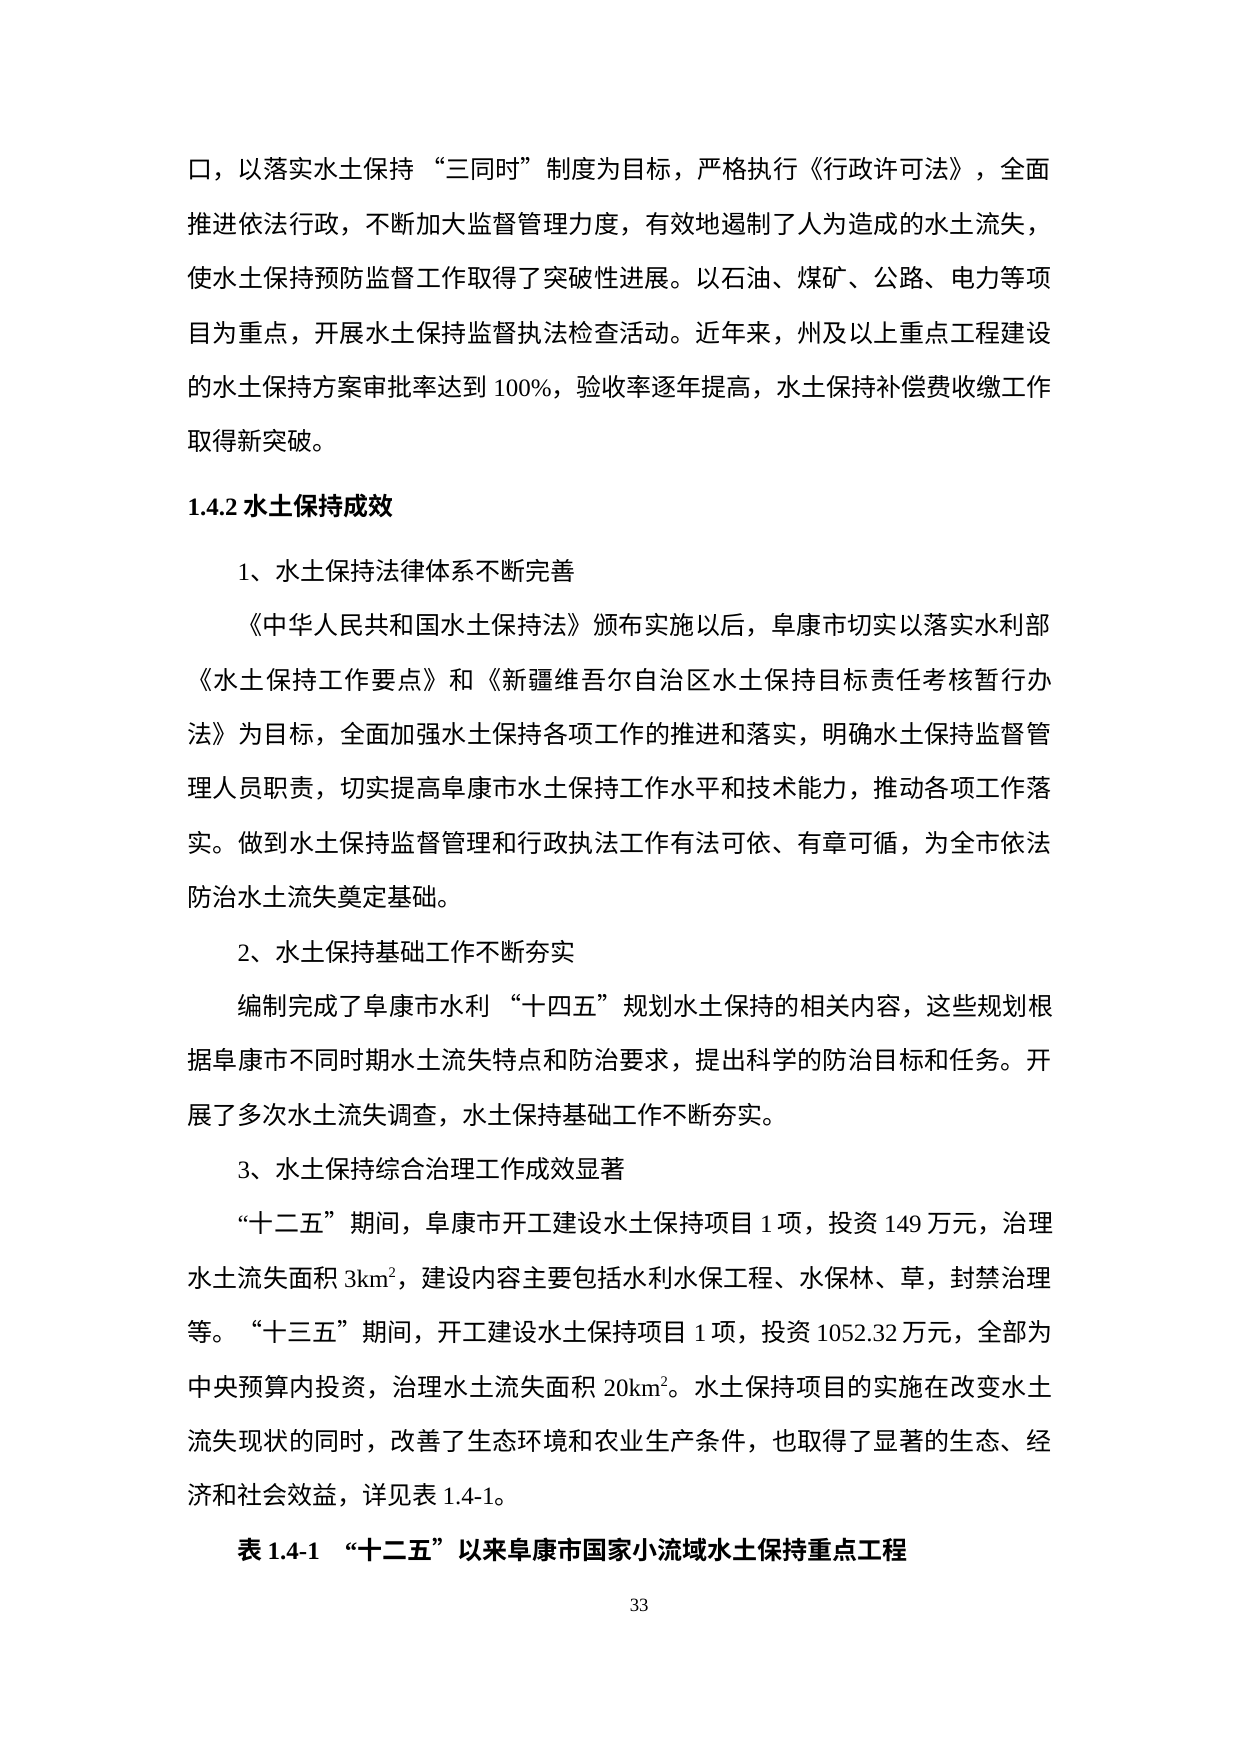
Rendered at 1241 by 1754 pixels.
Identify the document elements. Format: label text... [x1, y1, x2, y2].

text 《中华人民共和国水土保持法》颁布实施以后，阜康市切实以落实水利部《水土保持工作要点》和《新疆维吾尔自治区水土保持目标责任考核暂行办法》为目标，全面加强水土保持各项工作的推进和落实，明确水土保持监督管理人员职责，切实提高阜康市水土保持工作水平和技术能力，推动各项工作落实。做到水土保持监督管理和行政执法工作有法可依、有章可循，为全市依法防治水土流失奠定基础。 [187, 606, 1053, 914]
text 2、水土保持基础工作不断夯实 [187, 932, 1053, 968]
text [187, 150, 1053, 458]
text 3、水土保持综合治理工作成效显著 [187, 1149, 1053, 1186]
text “十二五”期间，阜康市开工建设水土保持项目1项，投资149万元，治理水土流失面积3km2，建设内容主要包括水利水保工程、水保林、草，封禁治理等。“十三五”期间，开工建设水土保持项目1项，投资1052.32万元，全部为中央预算内投资，治理水土流失面积20km2。水土保持项目的实施在改变水土流失现状的同时，改善了生态环境和农业生产条件，也取得了显著的生态、经济和社会效益，详见表1.4-1。 [187, 1204, 1053, 1512]
text 1、水土保持法律体系不断完善 [187, 551, 1053, 588]
subtitle 1.4.2 水土保持成效 [187, 487, 1053, 523]
text 表1.4-1 “十二五”以来阜康市国家小流域水土保持重点工程 [187, 1530, 1053, 1566]
text 编制完成了阜康市水利 “十四五”规划水土保持的相关内容，这些规划根据阜康市不同时期水土流失特点和防治要求，提出科学的防治目标和任务。开展了多次水土流失调查，水土保持基础工作不断夯实。 [187, 986, 1053, 1131]
